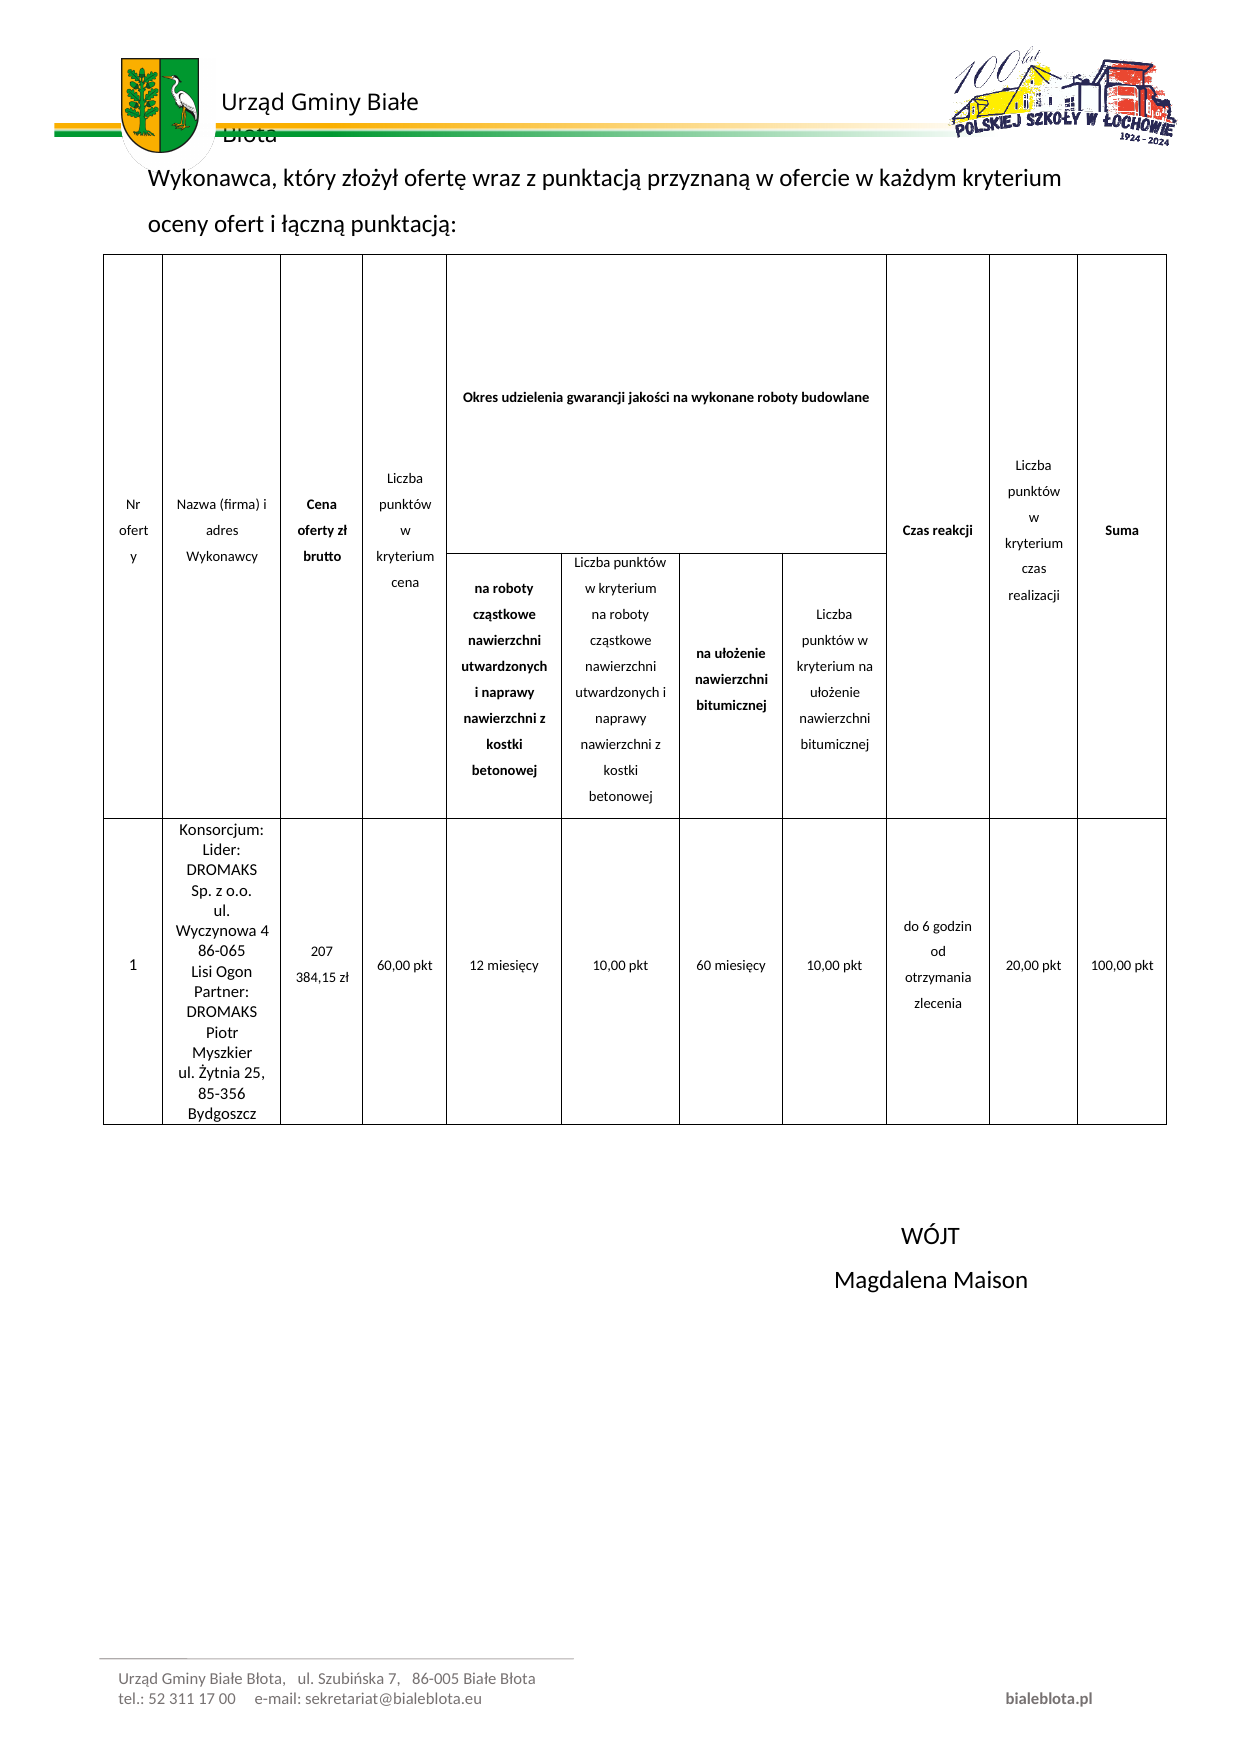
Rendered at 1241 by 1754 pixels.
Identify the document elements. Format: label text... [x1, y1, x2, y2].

table_header Cena oferty zł brutto [281, 255, 362, 818]
table_cell 60 miesięcy [680, 819, 782, 1123]
table_header Nazwa (firma) i adres Wykonawcy [163, 255, 280, 818]
table_header Nr oferty [104, 255, 162, 818]
table_cell Liczba punktów w kryterium na ułożenie nawierzchni bitumicznej [783, 554, 886, 818]
table_cell 10,00 pkt [562, 819, 679, 1123]
table_cell 100,00 pkt [1078, 819, 1166, 1123]
table_cell 10,00 pkt [783, 819, 886, 1123]
table_cell na roboty cząstkowe nawierzchni utwardzonych i naprawy nawierzchni z kostki betonowej [447, 554, 561, 818]
table_header Czas reakcji [887, 255, 989, 818]
table_cell 207 384,15 zł [281, 819, 362, 1123]
table_cell 60,00 pkt [363, 819, 446, 1123]
table_header Liczba punktów w kryterium czas realizacji [990, 255, 1077, 818]
table_cell Konsorcjum: Lider: DROMAKS Sp. z o.o. ul. Wyczynowa 4 86-065 Lisi Ogon Partner: DROMAKS Piotr Myszkier ul. Żytnia 25, 85-356 Bydgoszcz [163, 819, 280, 1123]
text WÓJT [148, 1220, 1093, 1251]
table_header Suma [1078, 255, 1166, 818]
text Wykonawca, który złożył ofertę wraz z punktacją przyznaną w ofercie w każdym kryterium oceny ofert i łączną punktacją: [148, 162, 1093, 239]
table_cell do 6 godzin od otrzymania zlecenia [887, 819, 989, 1123]
text Magdalena Maison [148, 1264, 1093, 1295]
table_header Liczba punktów w kryterium cena [363, 255, 446, 818]
picture [54, 58, 199, 153]
table_cell 12 miesięcy [447, 819, 561, 1123]
table_cell na ułożenie nawierzchni bitumicznej [680, 554, 782, 818]
picture [216, 46, 1179, 146]
table_cell 1 [104, 819, 162, 1123]
table_cell 20,00 pkt [990, 819, 1077, 1123]
table_header Okres udzielenia gwarancji jakości na wykonane roboty budowlane [447, 255, 886, 552]
table_cell Liczba punktów w kryterium na roboty cząstkowe nawierzchni utwardzonych i naprawy nawierzchni z kostki betonowej [562, 554, 679, 818]
